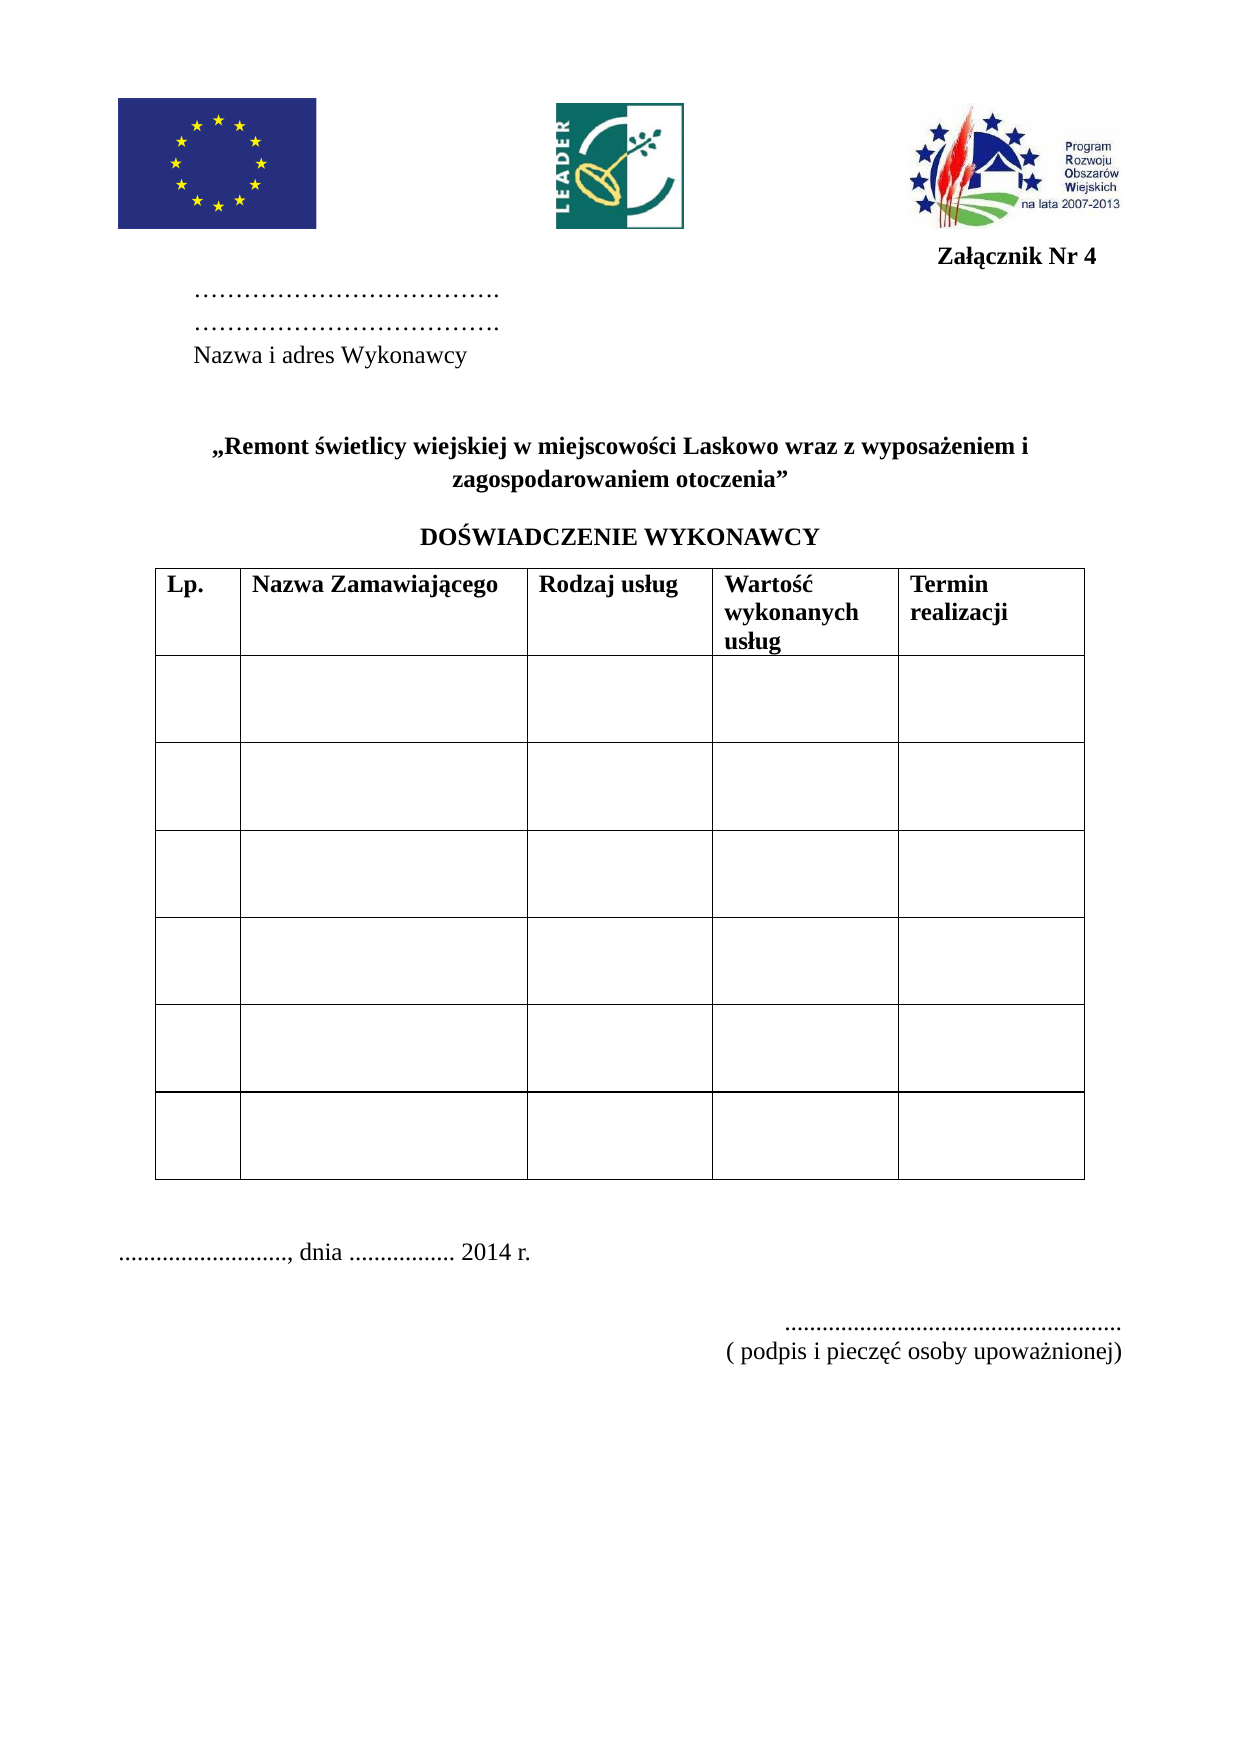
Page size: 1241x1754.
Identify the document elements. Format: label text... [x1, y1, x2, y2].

table_cell [156, 1093, 240, 1179]
table_cell [528, 831, 712, 917]
text „Remont świetlicy wiejskiej w miejscowości Laskowo wraz z wyposażeniem i zagospodarowaniem otoczenia” [118, 431, 1122, 493]
table_cell [899, 743, 1084, 829]
table_cell [241, 656, 527, 742]
list ………………………………. [193, 274, 1122, 303]
text ( podpis i pieczęć osoby upoważnionej) [118, 1336, 1122, 1365]
table_cell [713, 831, 898, 917]
table_cell [156, 831, 240, 917]
picture [118, 98, 317, 229]
table_cell [241, 743, 527, 829]
table_cell [241, 918, 527, 1004]
table_cell [528, 918, 712, 1004]
table_cell [899, 918, 1084, 1004]
table_cell [241, 1005, 527, 1091]
table_header Wartość wykonanych usług [713, 569, 898, 655]
table_header Rodzaj usług [528, 569, 712, 655]
table_cell [713, 656, 898, 742]
table_cell [713, 1005, 898, 1091]
list Załącznik Nr 4 [193, 241, 1122, 270]
table_header Lp. [156, 569, 240, 655]
table_cell [713, 1093, 898, 1179]
table_cell [528, 743, 712, 829]
table_cell [899, 1093, 1084, 1179]
table_header Termin realizacji [899, 569, 1084, 655]
table_cell [899, 656, 1084, 742]
table_cell [241, 831, 527, 917]
picture [556, 103, 684, 229]
text DOŚWIADCZENIE WYKONAWCY [118, 522, 1122, 551]
table_cell [241, 1093, 527, 1179]
table_cell [899, 831, 1084, 917]
text ..........................., dnia ................. 2014 r. [118, 1237, 1122, 1266]
table_cell [528, 656, 712, 742]
table_cell [156, 1005, 240, 1091]
table_cell [156, 918, 240, 1004]
list ………………………………. [193, 307, 1122, 336]
picture [906, 103, 1122, 229]
list Nazwa i adres Wykonawcy [193, 340, 1122, 369]
text ...................................................... [118, 1307, 1122, 1336]
table_header Nazwa Zamawiającego [241, 569, 527, 655]
table_cell [713, 743, 898, 829]
table_cell [713, 918, 898, 1004]
table_cell [899, 1005, 1084, 1091]
table_cell [156, 743, 240, 829]
table_cell [156, 656, 240, 742]
table_cell [528, 1093, 712, 1179]
table_cell [528, 1005, 712, 1091]
